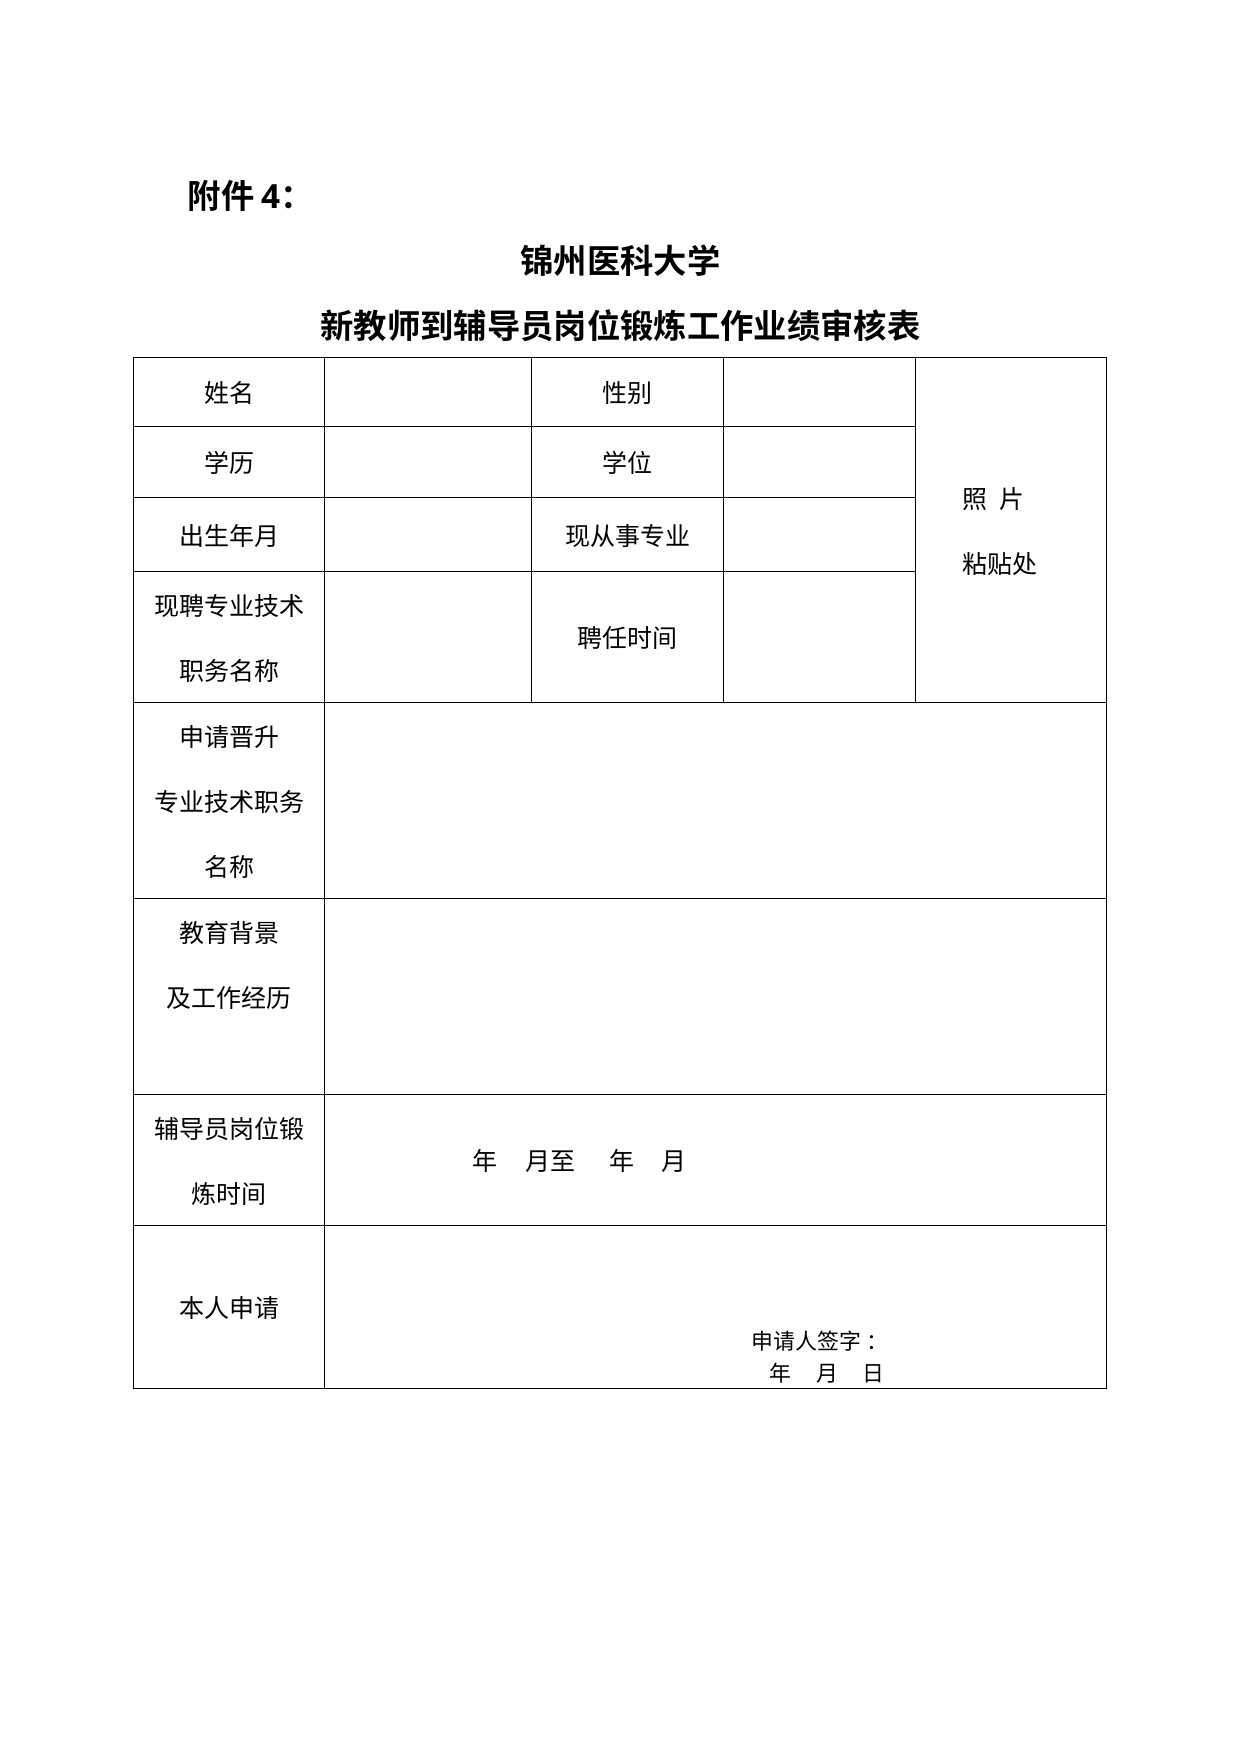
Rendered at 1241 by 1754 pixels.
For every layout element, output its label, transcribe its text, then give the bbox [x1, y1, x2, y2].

table_header [724, 358, 915, 426]
text 锦州医科大学 [187, 227, 1053, 292]
table_cell [325, 572, 531, 702]
table_cell [325, 899, 1106, 1094]
table_cell [325, 703, 1106, 898]
table_cell 年 月至 年 月 [325, 1095, 1106, 1225]
text 附件4： [187, 162, 1053, 227]
table_cell [724, 427, 915, 497]
table_cell 辅导员岗位锻炼时间 [134, 1095, 324, 1225]
table_cell 教育背景 及工作经历 [134, 899, 324, 1094]
table_cell 本人申请 [134, 1226, 324, 1388]
table_cell 申请晋升 专业技术职务名称 [134, 703, 324, 898]
text 新教师到辅导员岗位锻炼工作业绩审核表 [187, 292, 1053, 357]
table_cell 现聘专业技术职务名称 [134, 572, 324, 702]
table_cell 申请人签字 ： 年 月 日 [325, 1226, 1106, 1388]
table_cell [724, 572, 915, 702]
table_cell [724, 498, 915, 571]
table_cell [325, 498, 531, 571]
table_cell 聘任时间 [532, 572, 723, 702]
table_header [325, 358, 531, 426]
table_header 性别 [532, 358, 723, 426]
table_header 姓名 [134, 358, 324, 426]
table_header 照 片 粘贴处 [916, 358, 1106, 702]
table_cell 出生年月 [134, 498, 324, 571]
table_cell 学位 [532, 427, 723, 497]
table_cell 现从事专业 [532, 498, 723, 571]
table_cell [325, 427, 531, 497]
table_cell 学历 [134, 427, 324, 497]
